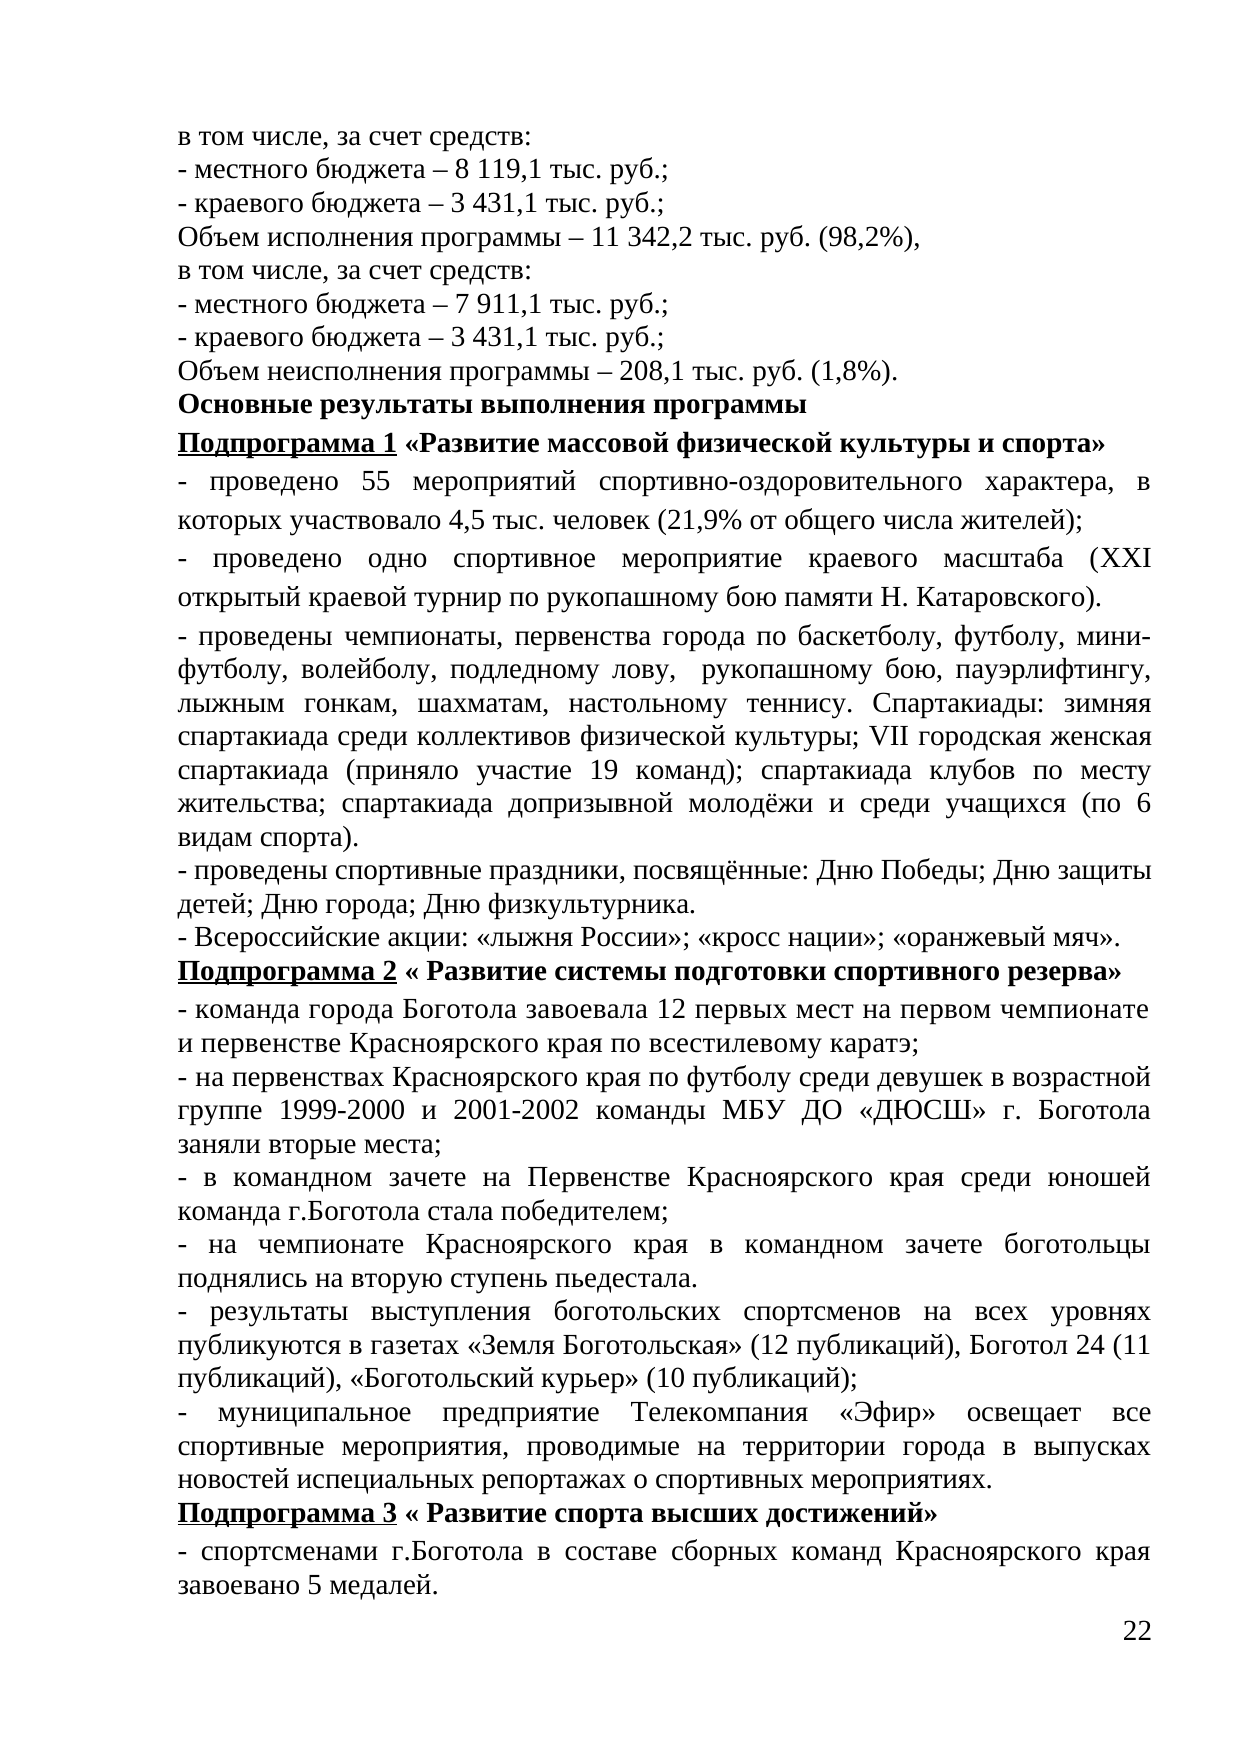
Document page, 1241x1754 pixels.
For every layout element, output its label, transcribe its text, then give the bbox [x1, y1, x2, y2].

text - спортсменами г.Боготола в составе сборных команд Красноярского края завоевано 5 медалей. [177, 1533, 1152, 1600]
text - результаты выступления боготольских спортсменов на всех уровнях публикуются в газетах «Земля Боготольская» (12 публикаций), Боготол 24 (11 публикаций), «Боготольский курьер» (10 публикаций); [177, 1293, 1152, 1394]
text - проведено 55 мероприятий спортивно-оздоровительного характера, в которых участвовало 4,5 тыс. человек (21,9% от общего числа жителей); [177, 463, 1152, 536]
text Подпрограмма 1 «Развитие массовой физической культуры и спорта» [177, 425, 1152, 458]
text - краевого бюджета – 3 431,1 тыс. руб.; [177, 185, 1152, 219]
text Подпрограмма 2 « Развитие системы подготовки спортивного резерва» [177, 953, 1152, 987]
text в том числе, за счет средств: [177, 118, 1152, 152]
text Подпрограмма 3 « Развитие спорта высших достижений» [177, 1495, 1152, 1528]
text - проведены спортивные праздники, посвящённые: Дню Победы; Дню защиты детей; Дню города; Дню физкультурника. [177, 852, 1152, 919]
text - местного бюджета – 8 119,1 тыс. руб.; [177, 152, 1152, 185]
text - проведено одно спортивное мероприятие краевого масштаба (XXI открытый краевой турнир по рукопашному бою памяти Н. Катаровского). [177, 541, 1152, 613]
text - местного бюджета – 7 911,1 тыс. руб.; [177, 286, 1152, 319]
text в том числе, за счет средств: [177, 252, 1152, 286]
text - в командном зачете на Первенстве Красноярского края среди юношей команда г.Боготола стала победителем; [177, 1159, 1152, 1226]
text - на первенствах Красноярского края по футболу среди девушек в возрастной группе 1999-2000 и 2001-2002 команды МБУ ДО «ДЮСШ» г. Боготола заняли вторые места; [177, 1059, 1152, 1159]
text - муниципальное предприятие Телекомпания «Эфир» освещает все спортивные мероприятия, проводимые на территории города в выпусках новостей испециальных репортажах о спортивных мероприятиях. [177, 1394, 1152, 1495]
text Основные результаты выполнения программы [177, 386, 1152, 420]
text - проведены чемпионаты, первенства города по баскетболу, футболу, мини-футболу, волейболу, подледному лову, рукопашному бою, пауэрлифтингу, лыжным гонкам, шахматам, настольному теннису. Спартакиады: зимняя спартакиада среди коллективов физической культуры; VII городская женская спартакиада (приняло участие 19 команд); спартакиада клубов по месту жительства; спартакиада допризывной молодёжи и среди учащихся (по 6 видам спорта). [177, 618, 1152, 852]
text - на чемпионате Красноярского края в командном зачете боготольцы поднялись на вторую ступень пьедестала. [177, 1226, 1152, 1293]
text Объем неисполнения программы – 208,1 тыс. руб. (1,8%). [177, 353, 1152, 386]
text Объем исполнения программы – 11 342,2 тыс. руб. (98,2%), [177, 219, 1152, 252]
text - команда города Боготола завоевала 12 первых мест на первом чемпионате и первенстве Красноярского края по всестилевому каратэ; [177, 992, 1152, 1059]
text - краевого бюджета – 3 431,1 тыс. руб.; [177, 319, 1152, 353]
text - Всероссийские акции: «лыжня России»; «кросс нации»; «оранжевый мяч». [177, 919, 1152, 953]
